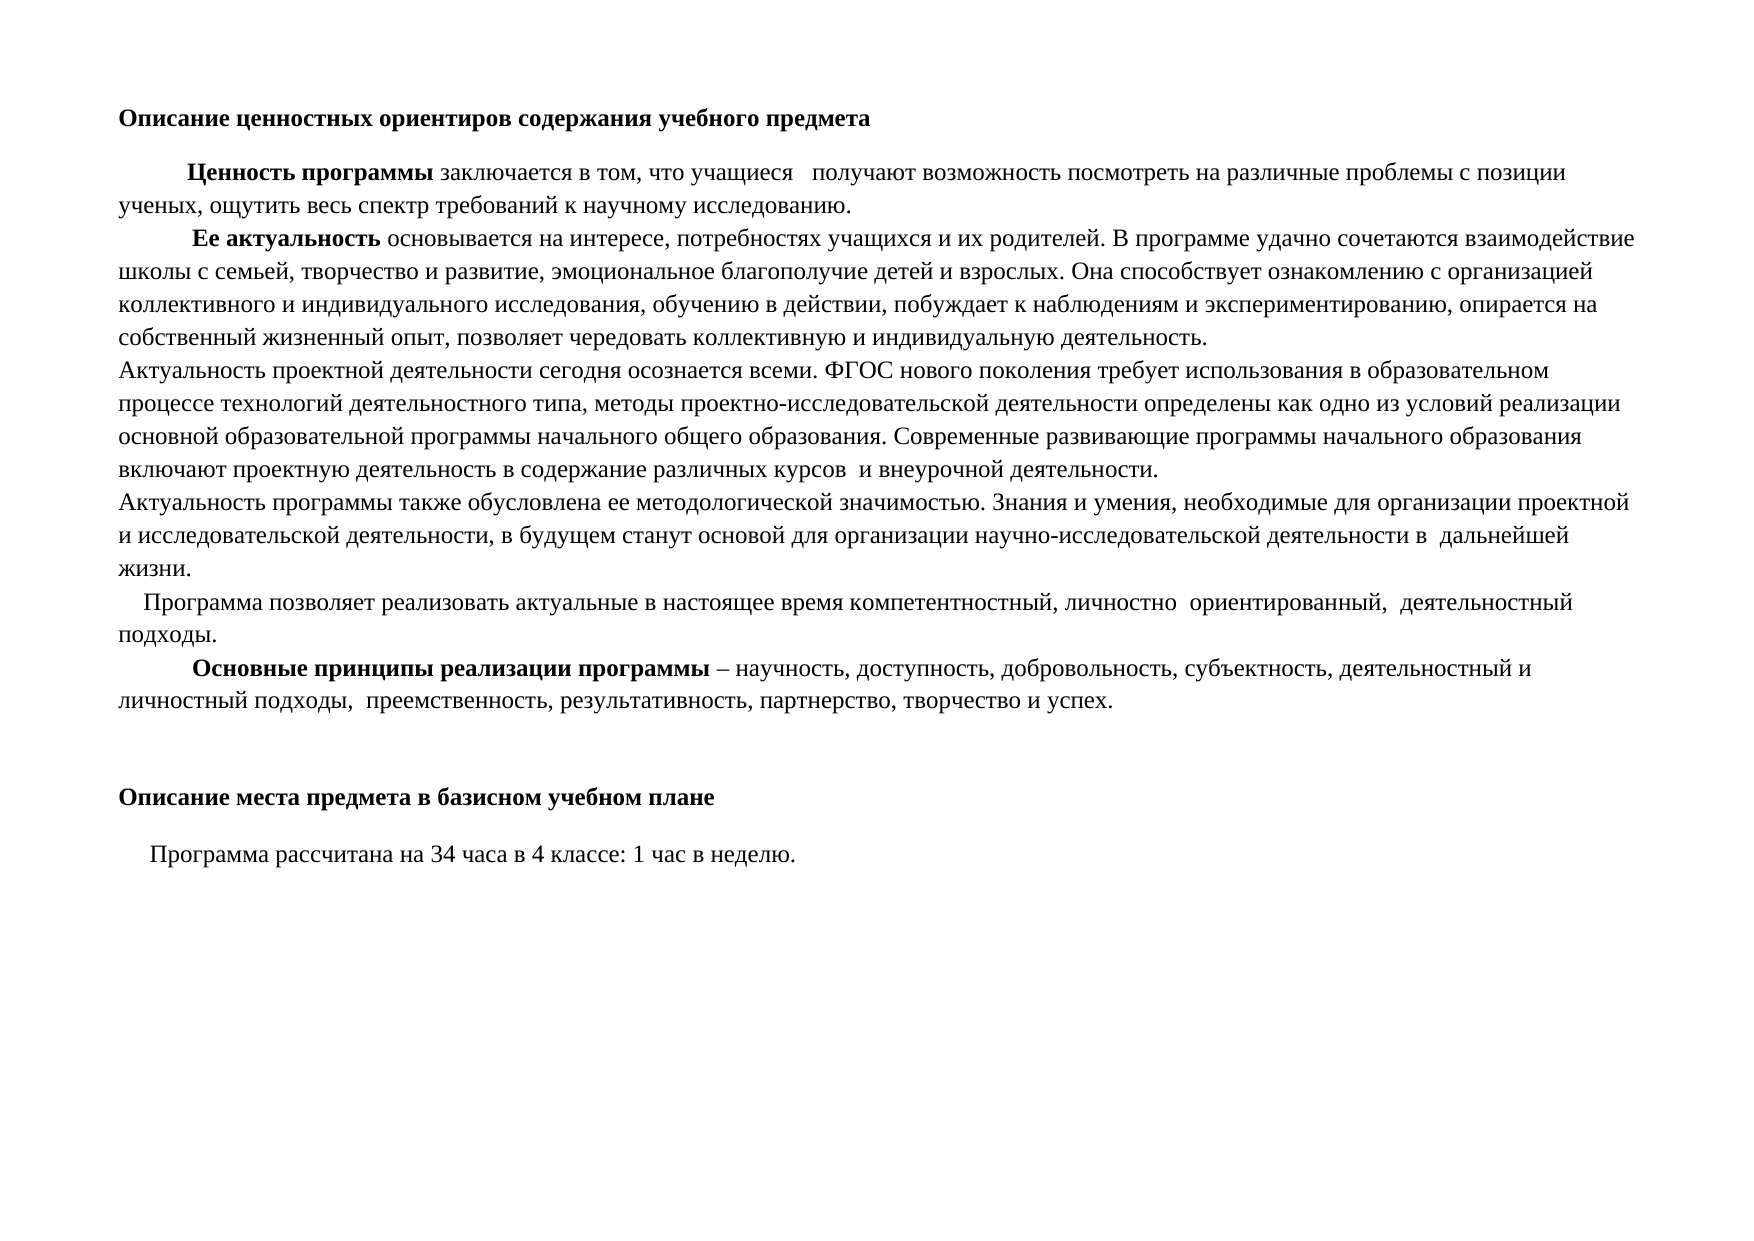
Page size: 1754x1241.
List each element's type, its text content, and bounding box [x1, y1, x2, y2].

text Описание ценностных ориентиров содержания учебного предмета [118, 103, 1636, 132]
text Ценность программы заключается в том, что учащиеся получают возможность посмотреть на различные проблемы с позиции ученых, ощутить весь спектр требований к научному исследованию. [118, 157, 1636, 219]
text Актуальность программы также обусловлена ее методологической значимостью. Знания и умения, необходимые для организации проектной и исследовательской деятельности, в будущем станут основой для организации научно-исследовательской деятельности в дальнейшей жизни. [118, 487, 1636, 582]
text Актуальность проектной деятельности сегодня осознается всеми. ФГОС нового поколения требует использования в образовательном процессе технологий деятельностного типа, методы проектно-исследовательской деятельности определены как одно из условий реализации основной образовательной программы начального общего образования. Современные развивающие программы начального образования включают проектную деятельность в содержание различных курсов и внеурочной деятельности. [118, 355, 1636, 483]
text Ее актуальность основывается на интересе, потребностях учащихся и их родителей. В программе удачно сочетаются взаимодействие школы с семьей, творчество и развитие, эмоциональное благополучие детей и взрослых. Она способствует ознакомлению с организацией коллективного и индивидуального исследования, обучению в действии, побуждает к наблюдениям и экспериментированию, опирается на собственный жизненный опыт, позволяет чередовать коллективную и индивидуальную деятельность. [118, 223, 1636, 351]
text Программа рассчитана на 34 часа в 4 классе: 1 час в неделю. [118, 839, 1636, 868]
list Описание места предмета в базисном учебном плане [118, 782, 1636, 811]
text Основные принципы реализации программы – научность, доступность, добровольность, субъектность, деятельностный и личностный подходы, преемственность, результативность, партнерство, творчество и успех. [118, 653, 1636, 714]
text Программа позволяет реализовать актуальные в настоящее время компетентностный, личностно ориентированный, деятельностный подходы. [118, 587, 1636, 648]
